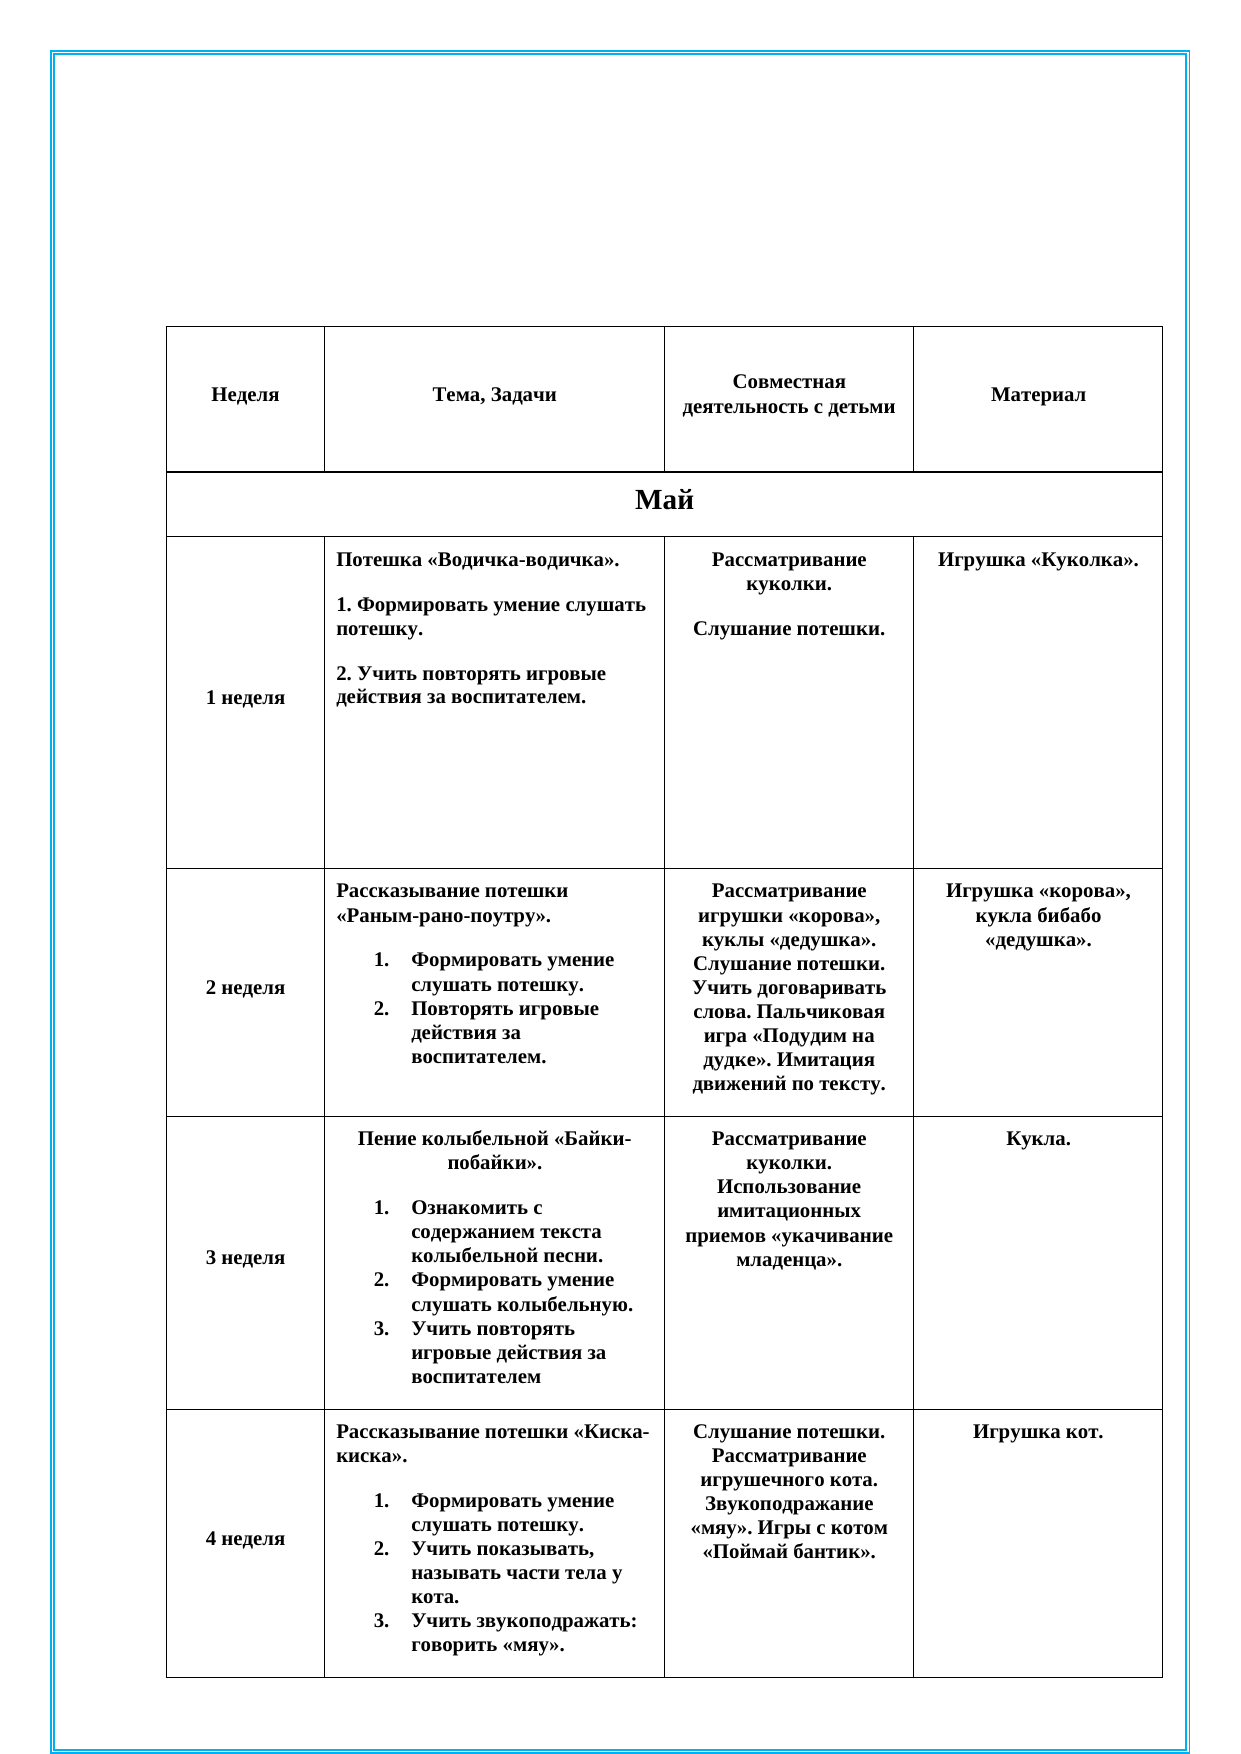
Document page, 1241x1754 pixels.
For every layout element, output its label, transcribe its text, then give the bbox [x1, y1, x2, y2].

table_cell Игрушка «Куколка». [914, 537, 1162, 868]
table_cell Рассматривание куколки. Использование имитационных приемов «укачивание младенца». [665, 1117, 913, 1408]
table_cell 4 неделя [167, 1410, 324, 1677]
table_cell 2 неделя [167, 869, 324, 1116]
table_cell Потешка «Водичка-водичка». 1. Формировать умение слушать потешку. 2. Учить повторять игровые действия за воспитателем. [325, 537, 664, 868]
table_cell Рассказывание потешки «Киска-киска». Формировать умение слушать потешку. Учить показывать, называть части тела у кота. Учить звукоподражать: говорить «мяу». [325, 1410, 664, 1677]
table_cell 3 неделя [167, 1117, 324, 1408]
table_cell Игрушка кот. [914, 1410, 1162, 1677]
table_header Совместная деятельность с детьми [665, 327, 913, 471]
table_cell Рассматривание игрушки «корова», куклы «дедушка». Слушание потешки. Учить договаривать слова. Пальчиковая игра «Подудим на дудке». Имитация движений по тексту. [665, 869, 913, 1116]
table_cell Игрушка «корова», кукла бибабо «дедушка». [914, 869, 1162, 1116]
table_cell Май [167, 473, 1162, 536]
table_cell 1 неделя [167, 537, 324, 868]
table_header Материал [914, 327, 1162, 471]
table_header Неделя [167, 327, 324, 471]
table_cell Слушание потешки. Рассматривание игрушечного кота. Звукоподражание «мяу». Игры с котом «Поймай бантик». [665, 1410, 913, 1677]
table_cell Рассматривание куколки. Слушание потешки. [665, 537, 913, 868]
table_cell Кукла. [914, 1117, 1162, 1408]
table_header Тема, Задачи [325, 327, 664, 471]
table_cell Пение колыбельной «Байки-побайки». Ознакомить с содержанием текста колыбельной песни. Формировать умение слушать колыбельную. Учить повторять игровые действия за воспитателем [325, 1117, 664, 1408]
table_cell Рассказывание потешки «Раным-рано-поутру». Формировать умение слушать потешку. Повторять игровые действия за воспитателем. [325, 869, 664, 1116]
